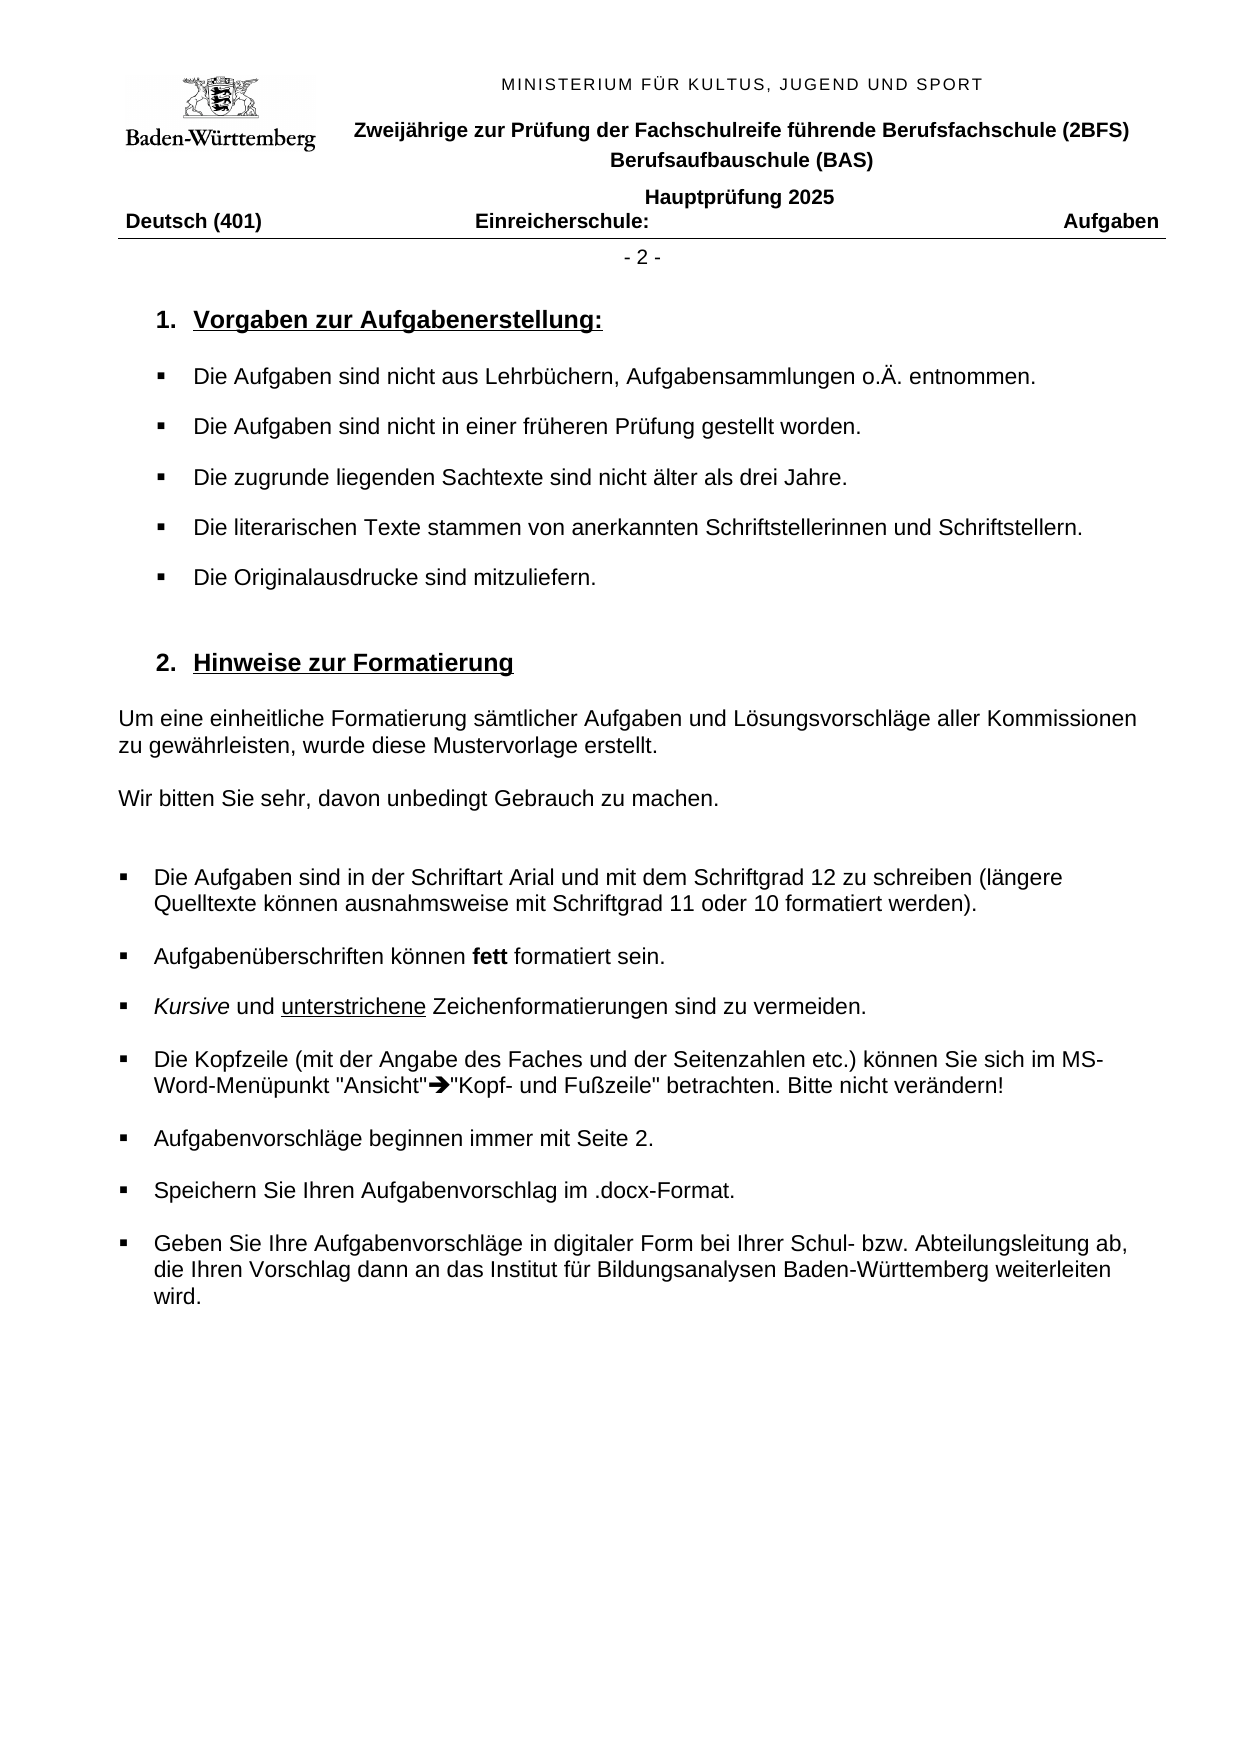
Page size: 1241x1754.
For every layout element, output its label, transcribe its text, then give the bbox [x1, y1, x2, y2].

picture [125, 75, 317, 152]
list Die Aufgaben sind nicht aus Lehrbüchern, Aufgabensammlungen o.Ä. entnommen. [156, 363, 1152, 413]
list Die Kopfzeile (mit der Angabe des Faches und der Seitenzahlen etc.) können Sie sich im MS-Word-Menüpunkt "Ansicht""Kopf- und Fußzeile" betrachten. Bitte nicht verändern! [118, 1046, 1152, 1098]
list Die literarischen Texte stammen von anerkannten Schriftstellerinnen und Schriftstellern. [156, 514, 1152, 564]
list Aufgabenüberschriften können fett formatiert sein. [118, 943, 1152, 993]
list Die Aufgaben sind in der Schriftart Arial und mit dem Schriftgrad 12 zu schreiben (längere Quelltexte können ausnahmsweise mit Schriftgrad 11 oder 10 formatiert werden). [118, 863, 1152, 916]
list Speichern Sie Ihren Aufgabenvorschlag im .docx-Format. [118, 1177, 1152, 1204]
list Geben Sie Ihre Aufgabenvorschläge in digitaler Form bei Ihrer Schul- bzw. Abteilungsleitung ab, die Ihren Vorschlag dann an das Institut für Bildungsanalysen Baden-Württemberg weiterleiten wird. [118, 1230, 1152, 1333]
list Die Aufgaben sind nicht in einer früheren Prüfung gestellt worden. [156, 413, 1152, 463]
list Vorgaben zur Aufgabenerstellung: [156, 305, 1152, 334]
list Aufgabenvorschläge beginnen immer mit Seite 2. [118, 1125, 1152, 1151]
text Um eine einheitliche Formatierung sämtlicher Aufgaben und Lösungsvorschläge aller Kommissionen zu gewährleisten, wurde diese Mustervorlage erstellt. [118, 705, 1152, 758]
list Hinweise zur Formatierung [156, 648, 1152, 677]
list Die Originalausdrucke sind mitzuliefern. [156, 564, 1152, 590]
text Wir bitten Sie sehr, davon unbedingt Gebrauch zu machen. [118, 784, 1152, 811]
list Die zugrunde liegenden Sachtexte sind nicht älter als drei Jahre. [156, 463, 1152, 514]
list Kursive und unterstrichene Zeichenformatierungen sind zu vermeiden. [118, 993, 1152, 1019]
